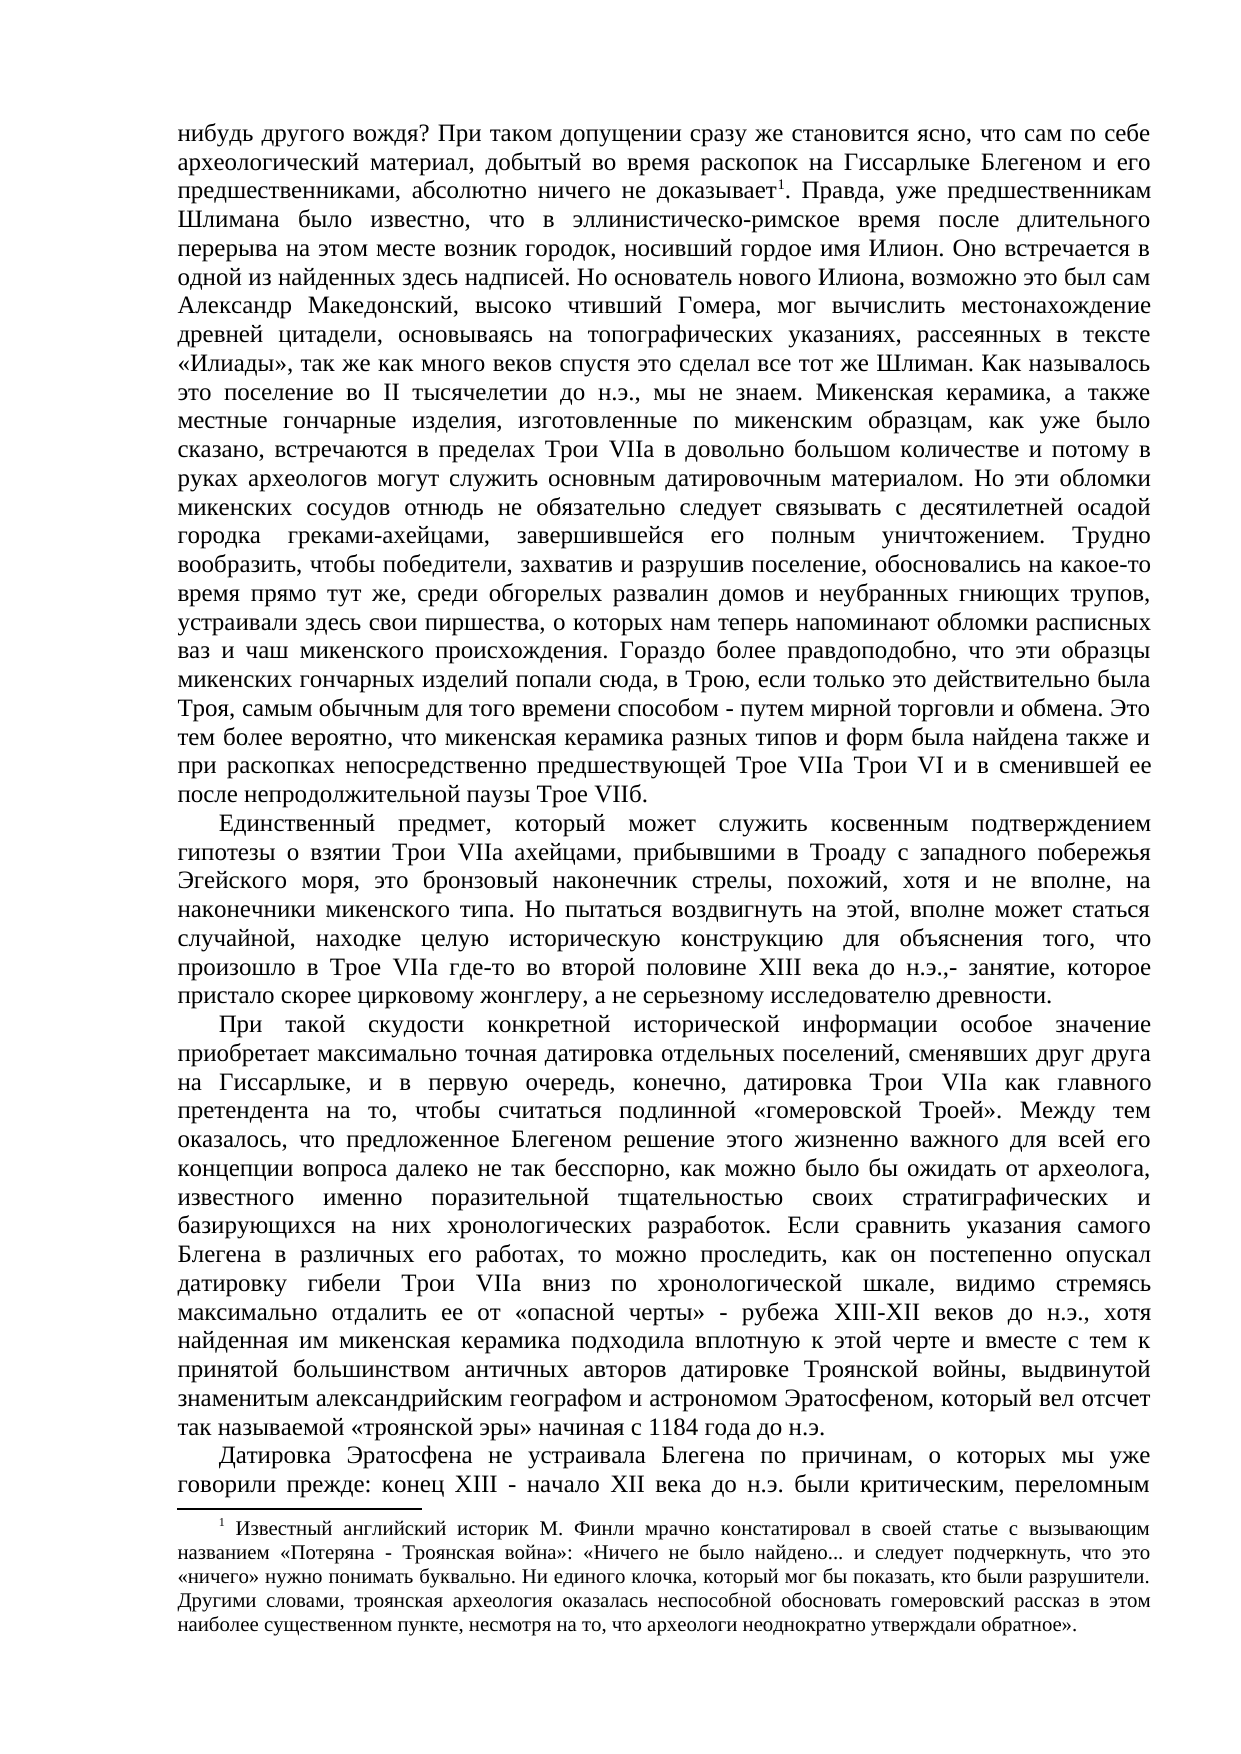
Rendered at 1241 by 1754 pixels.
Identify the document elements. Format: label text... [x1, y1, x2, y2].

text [177, 1441, 1152, 1498]
text Единственный предмет, который может служить косвенным подтверждением гипотезы о взятии Трои VIIa ахейцами, прибывшими в Троаду с западного побережья Эгейского моря, это бронзовый наконечник стрелы, похожий, хотя и не вполне, на наконечники микенского типа. Но пытаться воздвигнуть на этой, вполне может статься случайной, находке целую историческую конструкцию для объяснения того, что произошло в Трое VIIa где-то во второй половине XIII века до н.э.,- занятие, которое пристало скорее цирковому жонглеру, а не серьезному исследователю древности. [177, 808, 1152, 1009]
text При такой скудости конкретной исторической информации особое значение приобретает максимально точная датировка отдельных поселений, сменявших друг друга на Гиссарлыке, и в первую очередь, конечно, датировка Трои VIIa как главного претендента на то, чтобы считаться подлинной «гомеровской Троей». Между тем оказалось, что предложенное Блегеном решение этого жизненно важного для всей его концепции вопроса далеко не так бесспорно, как можно было бы ожидать от археолога, известного именно поразительной тщательностью своих стратиграфических и базирующихся на них хронологических разработок. Если сравнить указания самого Блегена в различных его работах, то можно проследить, как он постепенно опускал датировку гибели Трои VIIa вниз по хронологической шкале, видимо стремясь максимально отдалить ее от «опасной черты» - рубежа XIII-XII веков до н.э., хотя найденная им микенская керамика подходила вплотную к этой черте и вместе с тем к принятой большинством античных авторов датировке Троянской войны, выдвинутой знаменитым александрийским географом и астрономом Эратосфеном, который вел отсчет так называемой «троянской эры» начиная с 1184 года до н.э. [177, 1009, 1152, 1441]
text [177, 118, 1152, 808]
